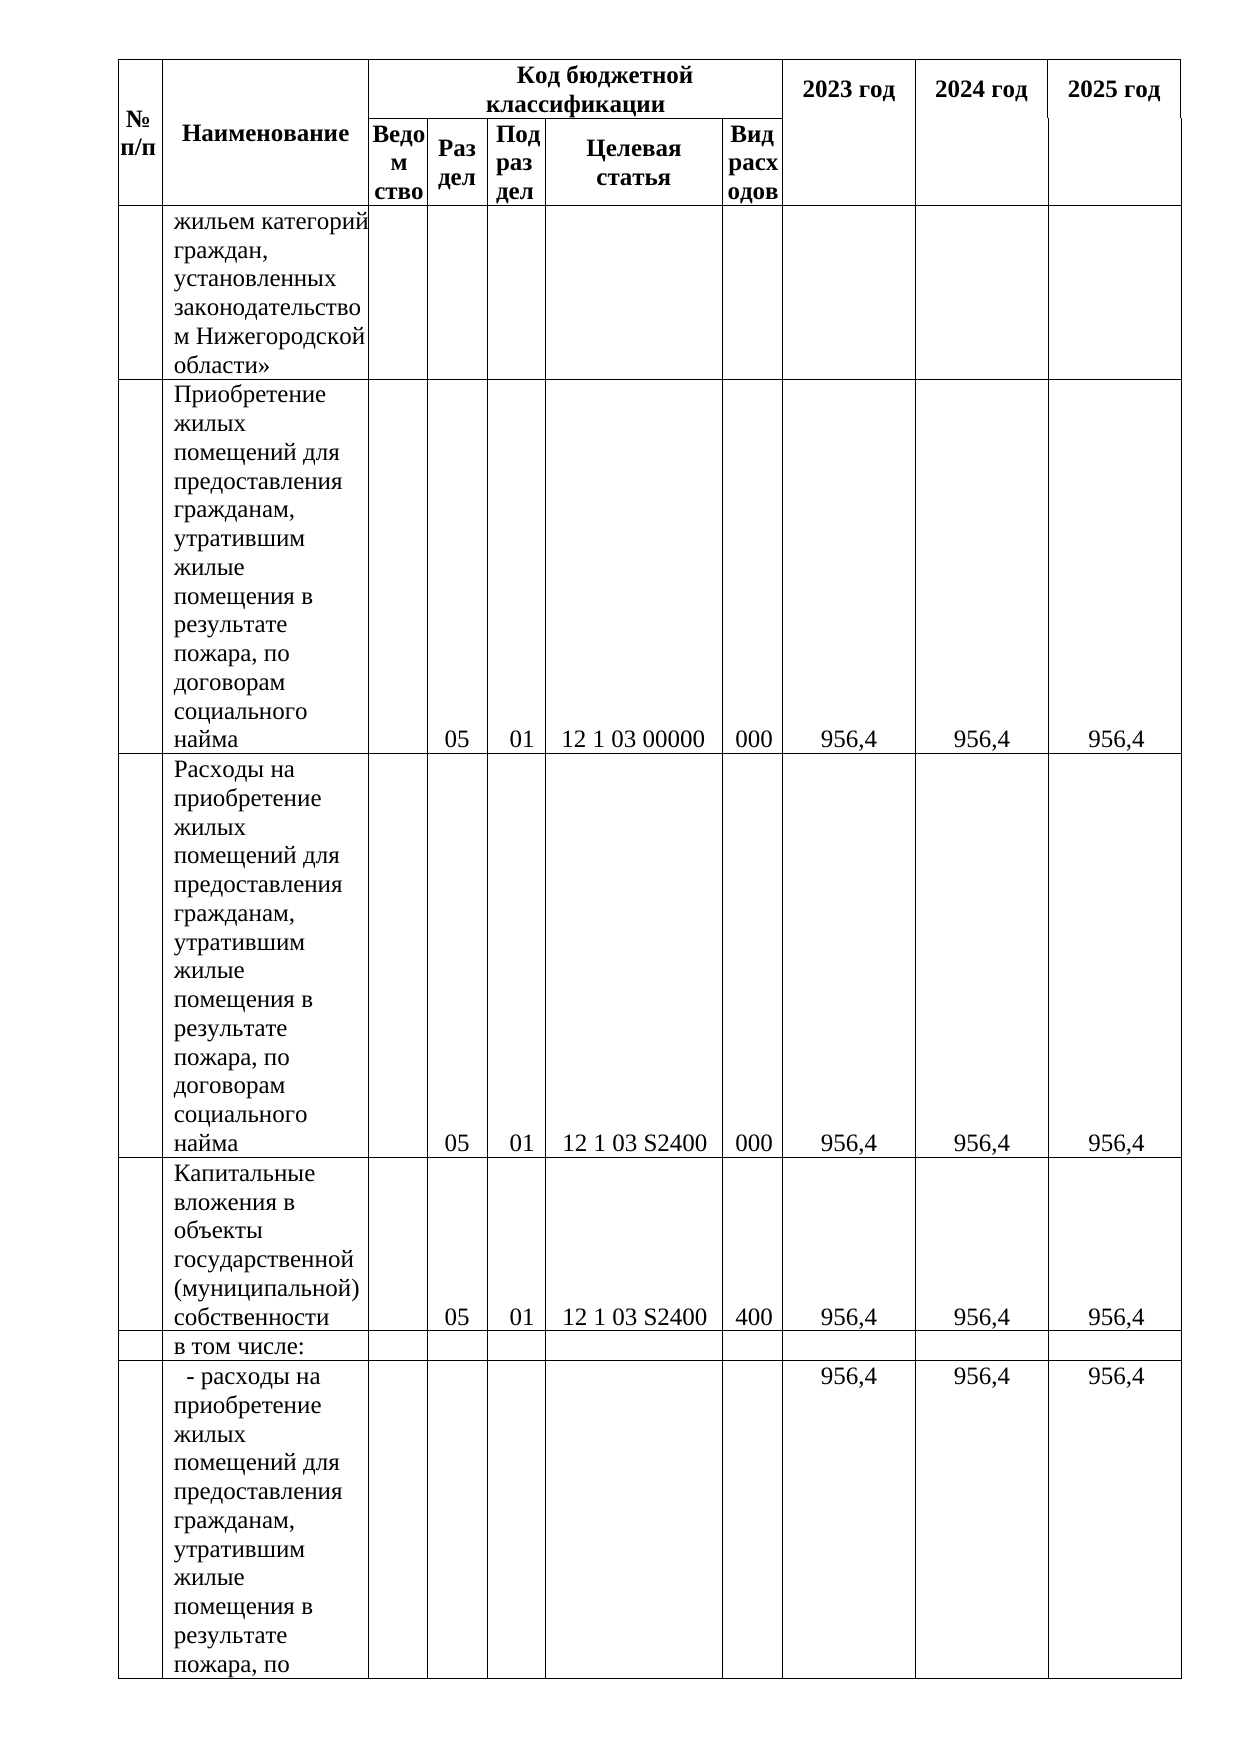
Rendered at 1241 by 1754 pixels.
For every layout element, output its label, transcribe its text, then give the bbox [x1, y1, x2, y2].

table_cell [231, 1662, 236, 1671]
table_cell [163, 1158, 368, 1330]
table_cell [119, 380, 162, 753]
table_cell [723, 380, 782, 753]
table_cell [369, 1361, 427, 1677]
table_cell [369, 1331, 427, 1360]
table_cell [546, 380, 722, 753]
table_cell [1049, 118, 1181, 205]
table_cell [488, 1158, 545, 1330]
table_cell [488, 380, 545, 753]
table_header 2025 год [1048, 60, 1180, 118]
table_header Код бюджетной классификации [369, 60, 782, 118]
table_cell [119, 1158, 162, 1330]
table_cell [916, 118, 1048, 205]
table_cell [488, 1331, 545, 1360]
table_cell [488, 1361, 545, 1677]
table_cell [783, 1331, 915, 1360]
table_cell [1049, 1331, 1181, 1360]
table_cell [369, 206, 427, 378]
table_cell Раз дел [428, 119, 487, 205]
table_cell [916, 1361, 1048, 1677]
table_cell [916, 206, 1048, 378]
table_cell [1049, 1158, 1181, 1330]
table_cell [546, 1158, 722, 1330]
table_cell Целевая статья [546, 119, 722, 205]
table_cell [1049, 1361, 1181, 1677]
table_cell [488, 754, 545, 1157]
table_cell [783, 118, 915, 205]
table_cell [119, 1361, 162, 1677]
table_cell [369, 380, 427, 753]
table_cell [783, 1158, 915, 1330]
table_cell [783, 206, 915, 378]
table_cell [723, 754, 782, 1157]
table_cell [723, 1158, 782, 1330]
table_header Наименование [163, 60, 368, 205]
table_cell Ведом ство [369, 119, 427, 205]
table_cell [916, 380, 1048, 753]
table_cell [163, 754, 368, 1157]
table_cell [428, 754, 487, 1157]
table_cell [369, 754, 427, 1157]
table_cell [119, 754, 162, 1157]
table_header 2024 год [916, 60, 1047, 118]
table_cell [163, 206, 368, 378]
table_header 2023 год [783, 60, 915, 118]
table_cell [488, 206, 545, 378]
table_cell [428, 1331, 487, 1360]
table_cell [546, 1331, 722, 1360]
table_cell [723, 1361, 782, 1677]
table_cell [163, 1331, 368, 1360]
table_cell Вид расходов [723, 119, 782, 205]
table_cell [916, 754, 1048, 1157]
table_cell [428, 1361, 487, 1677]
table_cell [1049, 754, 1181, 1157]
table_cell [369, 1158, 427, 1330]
table_header № п/п [119, 60, 162, 205]
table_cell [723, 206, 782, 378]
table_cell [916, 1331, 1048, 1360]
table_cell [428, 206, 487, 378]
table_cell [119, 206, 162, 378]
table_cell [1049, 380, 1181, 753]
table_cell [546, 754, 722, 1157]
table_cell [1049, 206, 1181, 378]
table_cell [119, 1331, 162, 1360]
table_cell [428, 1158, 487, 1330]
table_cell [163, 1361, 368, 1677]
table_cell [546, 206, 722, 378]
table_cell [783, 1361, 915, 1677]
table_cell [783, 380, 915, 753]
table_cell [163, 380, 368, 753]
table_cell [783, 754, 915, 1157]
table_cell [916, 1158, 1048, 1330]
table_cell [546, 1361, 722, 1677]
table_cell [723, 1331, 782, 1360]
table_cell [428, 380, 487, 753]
table_cell Под раз дел [488, 119, 545, 205]
